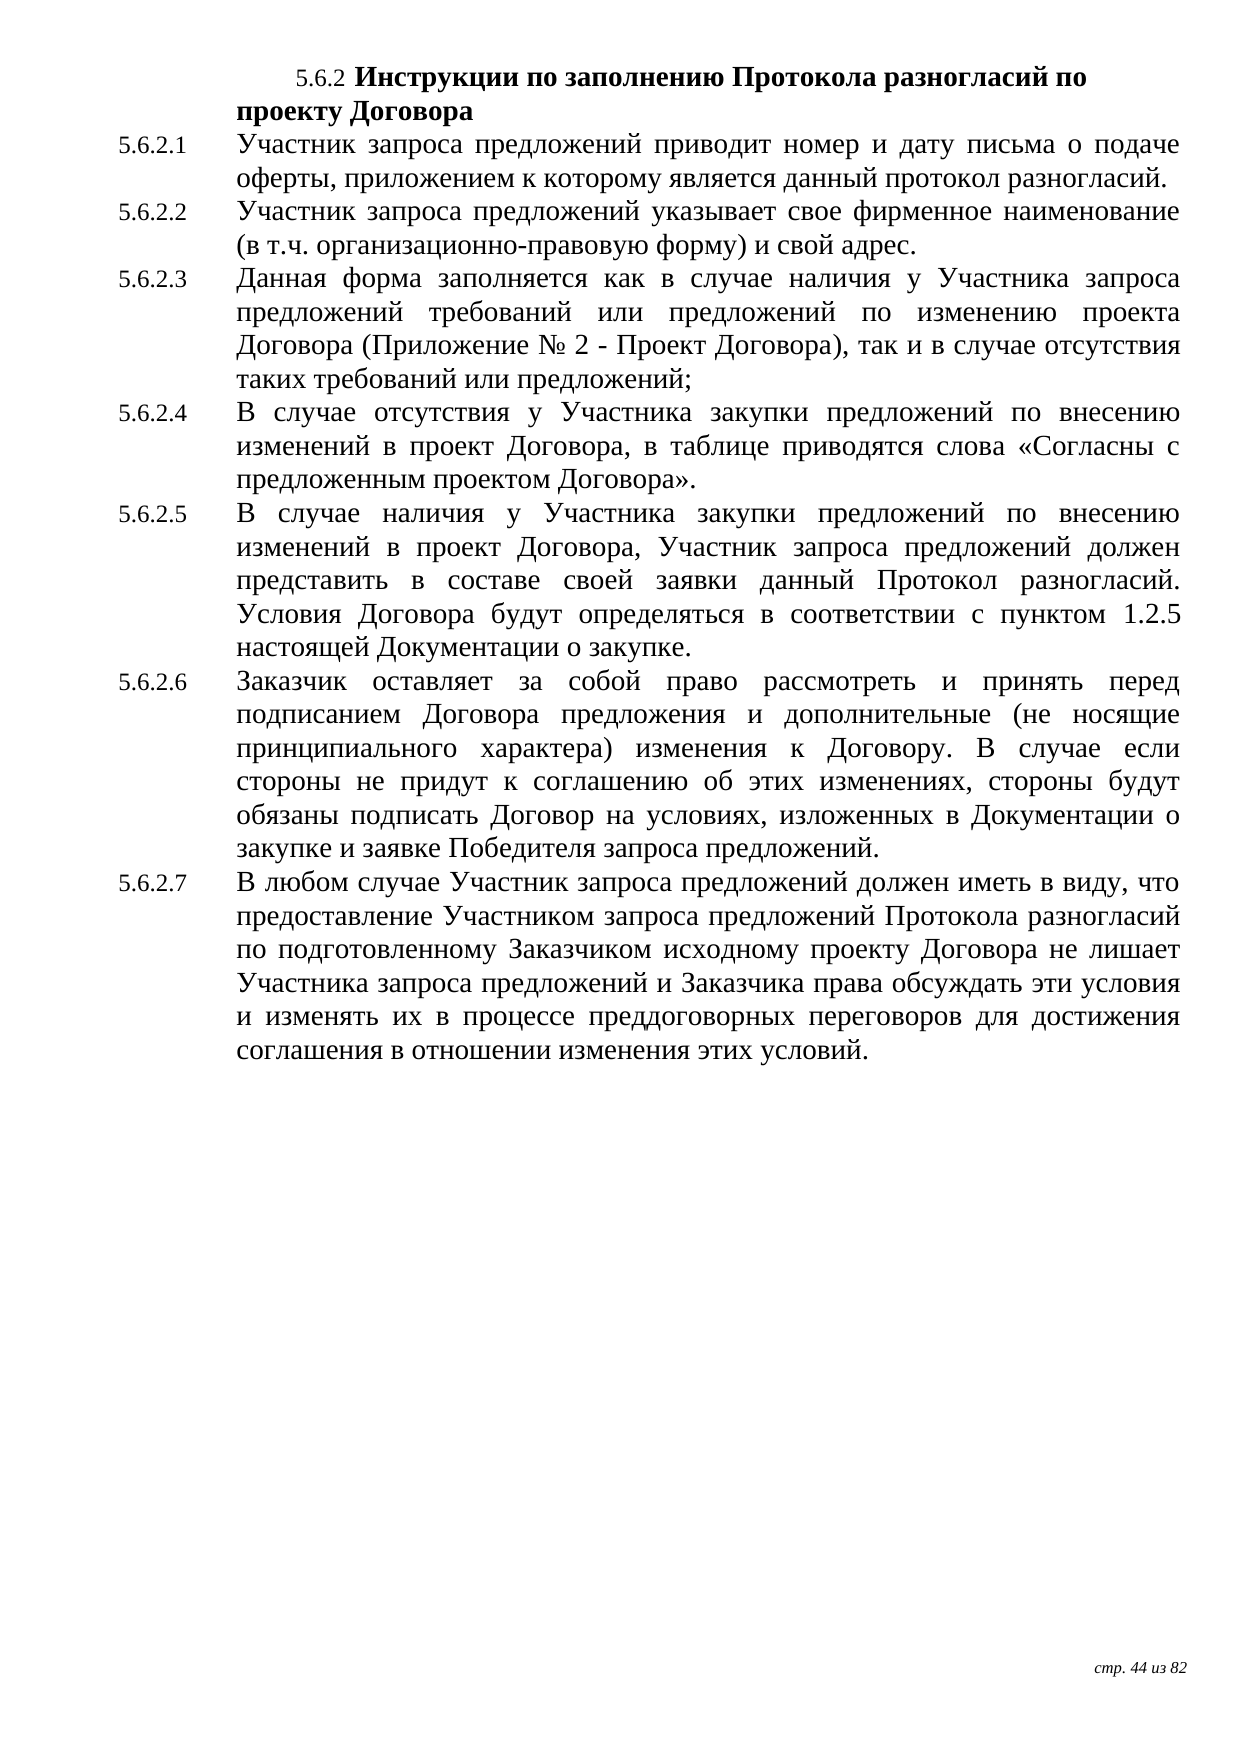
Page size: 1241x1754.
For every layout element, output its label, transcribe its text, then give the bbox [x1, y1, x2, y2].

text Участник запроса предложений приводит номер и дату письма о подаче оферты, приложением к которому является данный протокол разногласий. [118, 126, 1181, 193]
text В случае наличия у Участника закупки предложений по внесению изменений в проект Договора, Участник запроса предложений должен представить в составе своей заявки данный Протокол разногласий. Условия Договора будут определяться в соответствии с пунктом 1.2.5 настоящей Документации о закупке. [118, 495, 1181, 663]
text Заказчик оставляет за собой право рассмотреть и принять перед подписанием Договора предложения и дополнительные (не носящие принципиального характера) изменения к Договору. В случае если стороны не придут к соглашению об этих изменениях, стороны будут обязаны подписать Договор на условиях, изложенных в Документации о закупке и заявке Победителя запроса предложений. [118, 663, 1181, 864]
text Инструкции по заполнению Протокола разногласий по проекту Договора [236, 59, 1181, 126]
text Данная форма заполняется как в случае наличия у Участника запроса предложений требований или предложений по изменению проекта Договора (Приложение № 2 - Проект Договора), так и в случае отсутствия таких требований или предложений; [118, 260, 1181, 394]
text Участник запроса предложений указывает свое фирменное наименование (в т.ч. организационно-правовую форму) и свой адрес. [118, 193, 1181, 260]
text В любом случае Участник запроса предложений должен иметь в виду, что предоставление Участником запроса предложений Протокола разногласий по подготовленному Заказчиком исходному проекту Договора не лишает Участника запроса предложений и Заказчика права обсуждать эти условия и изменять их в процессе преддоговорных переговоров для достижения соглашения в отношении изменения этих условий. [118, 864, 1181, 1065]
text В случае отсутствия у Участника закупки предложений по внесению изменений в проект Договора, в таблице приводятся слова «Согласны с предложенным проектом Договора». [118, 394, 1181, 495]
